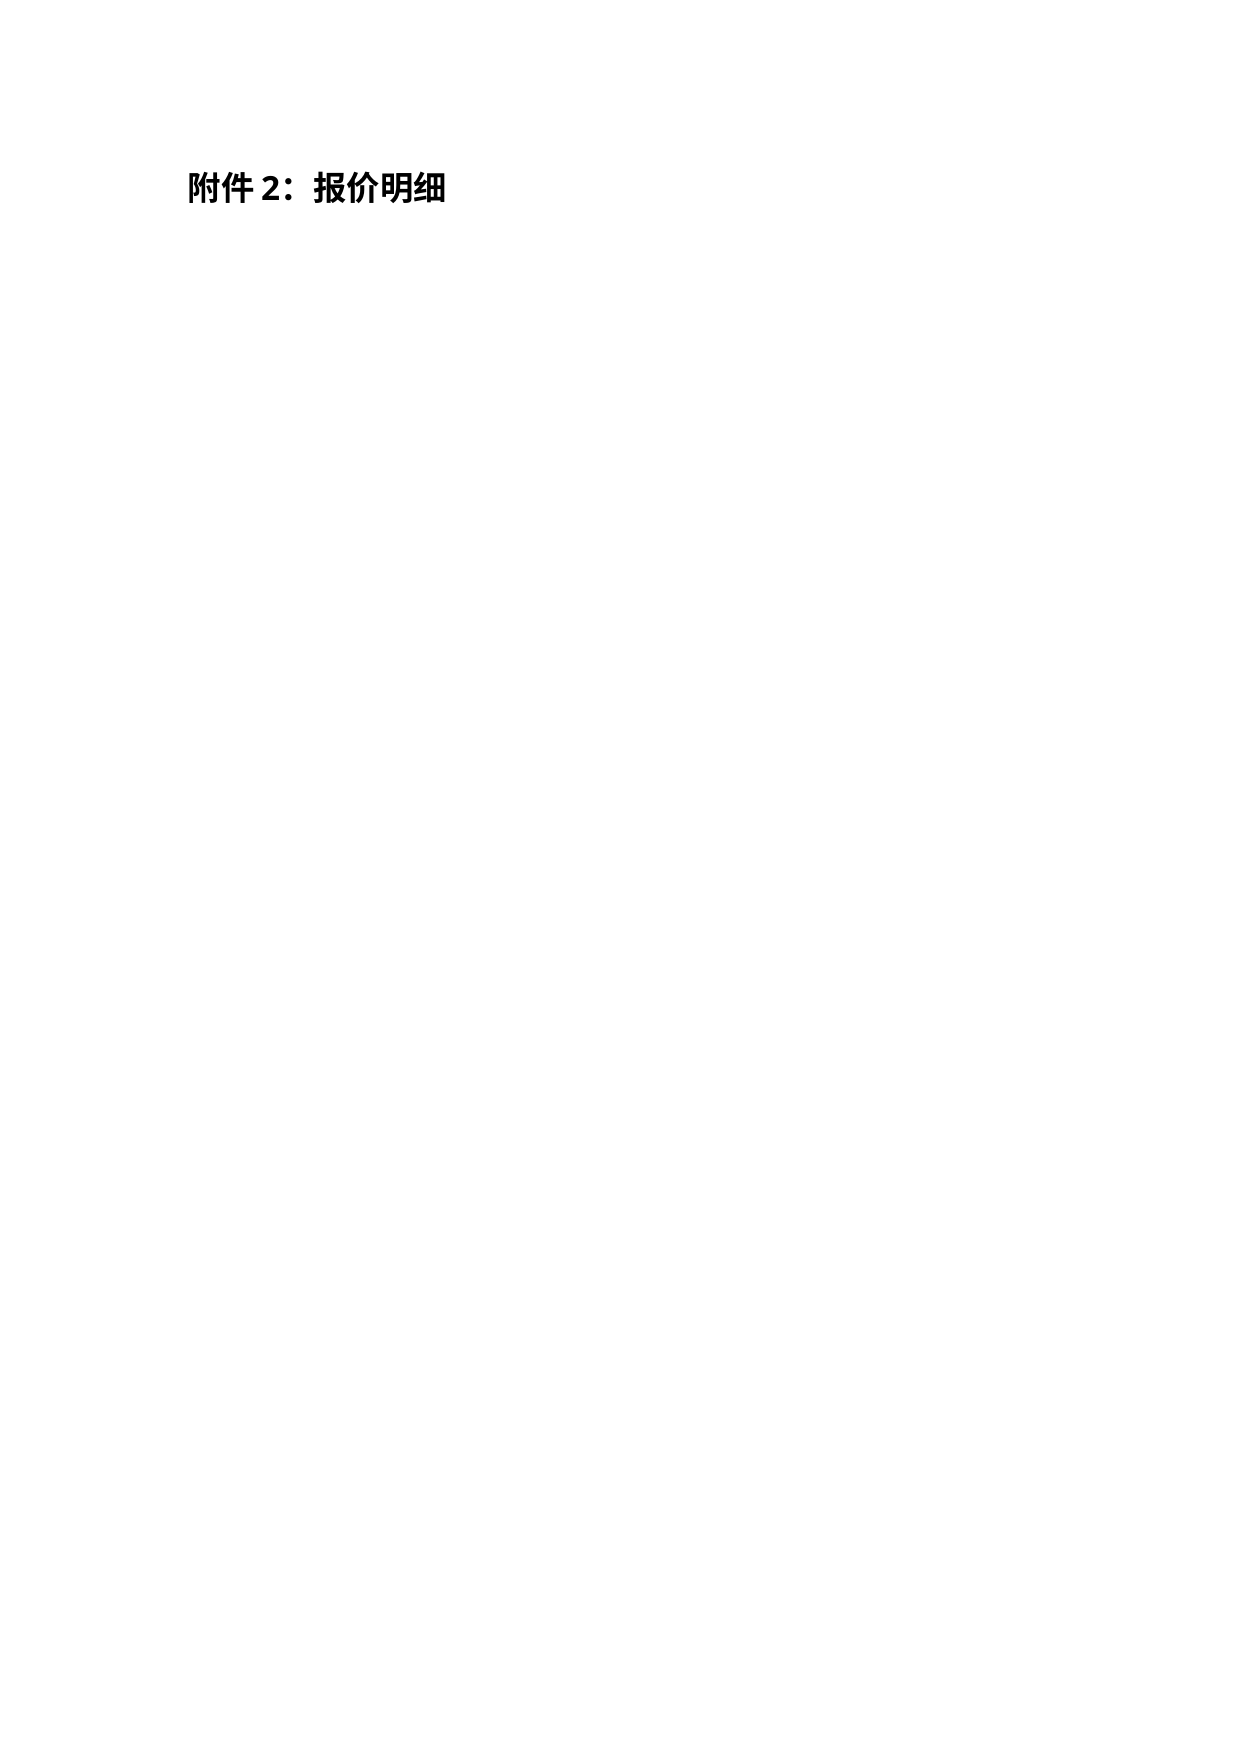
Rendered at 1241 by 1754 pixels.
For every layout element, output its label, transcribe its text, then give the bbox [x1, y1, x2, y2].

text 附件2：报价明细 [187, 162, 1053, 210]
